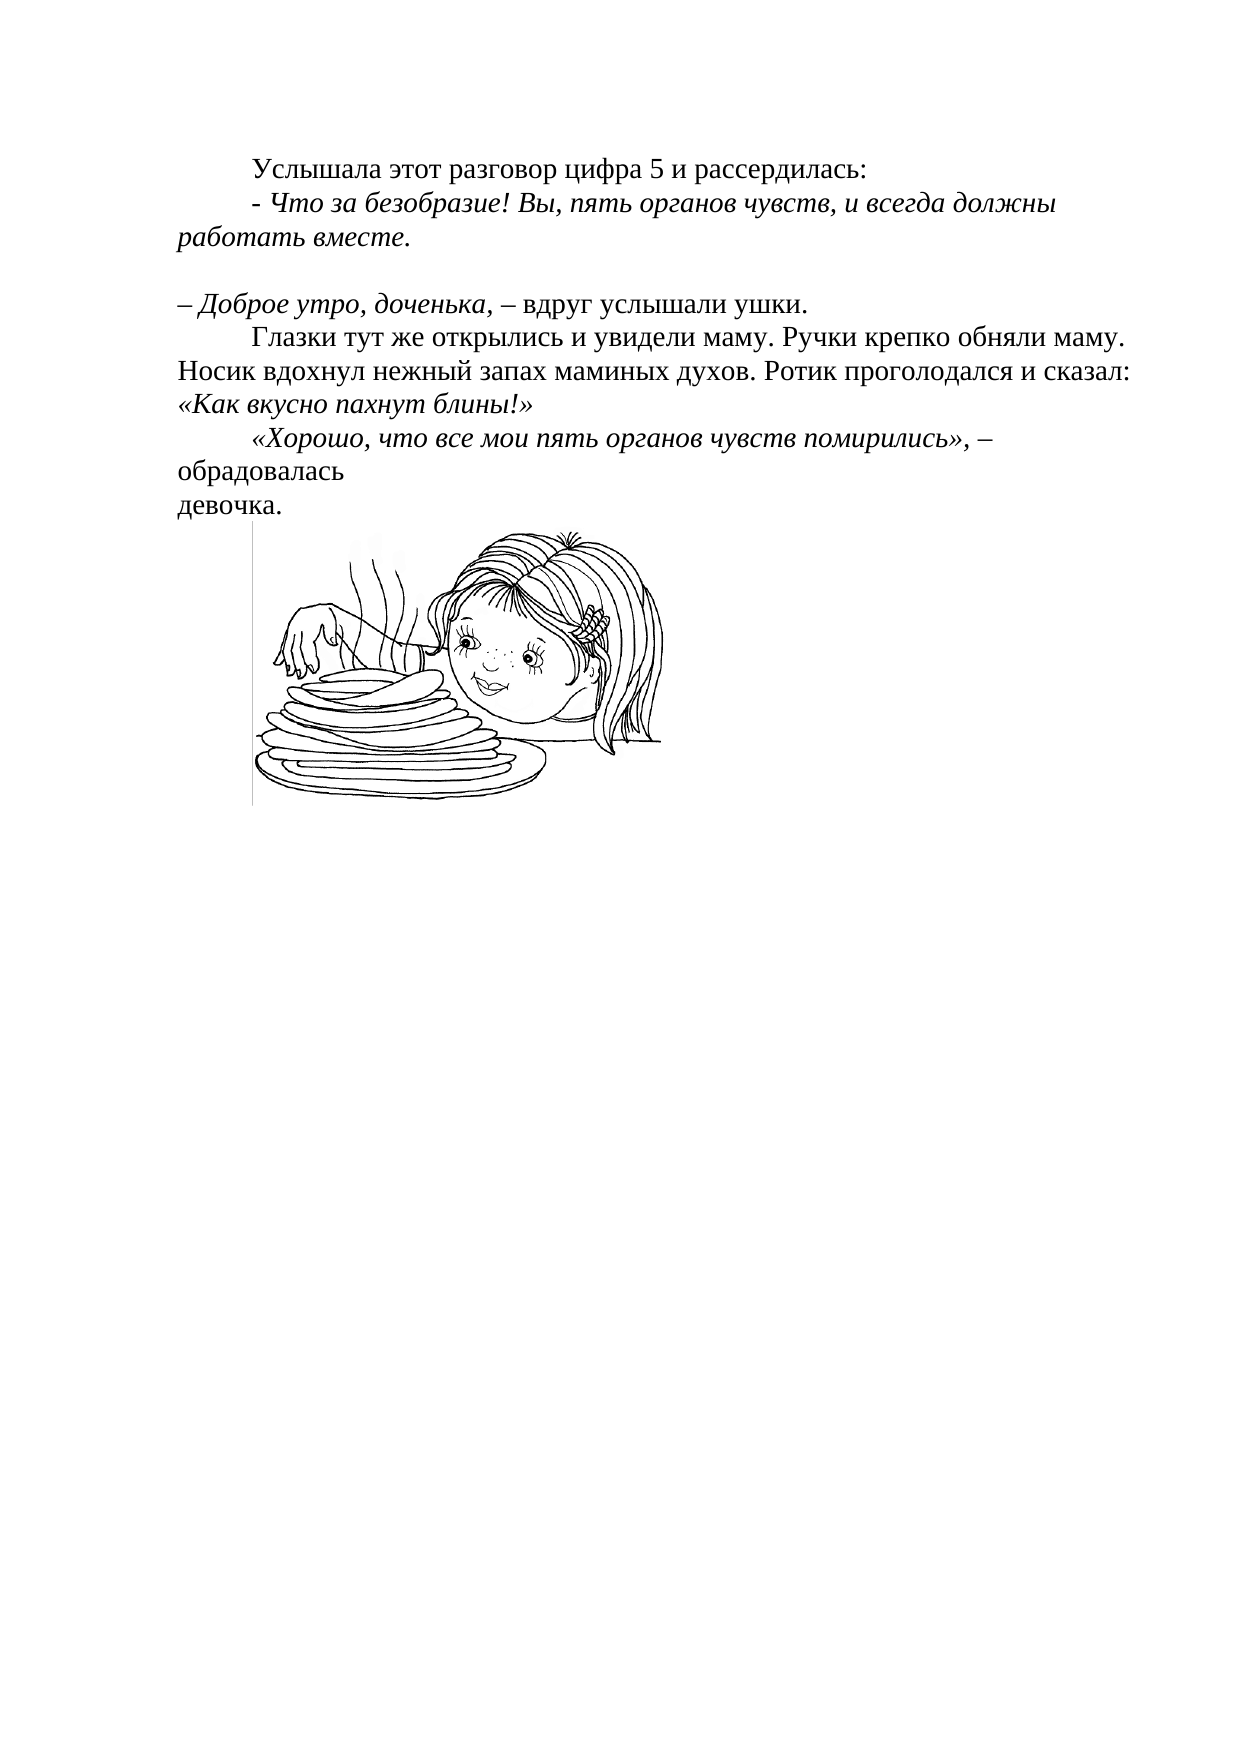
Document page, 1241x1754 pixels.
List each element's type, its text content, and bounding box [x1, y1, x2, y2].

text Услышала этот разговор цифра 5 и рассердилась: [177, 152, 1152, 185]
text – Доброе утро, доченька, – вдруг услышали ушки. [177, 252, 1152, 319]
text «Хорошо, что все мои пять органов чувств помирились», – обрадовалась девочка. [177, 420, 1152, 521]
text Глазки тут же открылись и увидели маму. Ручки крепко обняли маму. Носик вдохнул нежный запах маминых духов. Ротик проголодался и сказал: «Как вкусно пахнут блины!» [177, 319, 1152, 420]
picture [251, 520, 666, 810]
text - Что за безобразие! Вы, пять органов чувств, и всегда должны работать вместе. [177, 185, 1152, 252]
